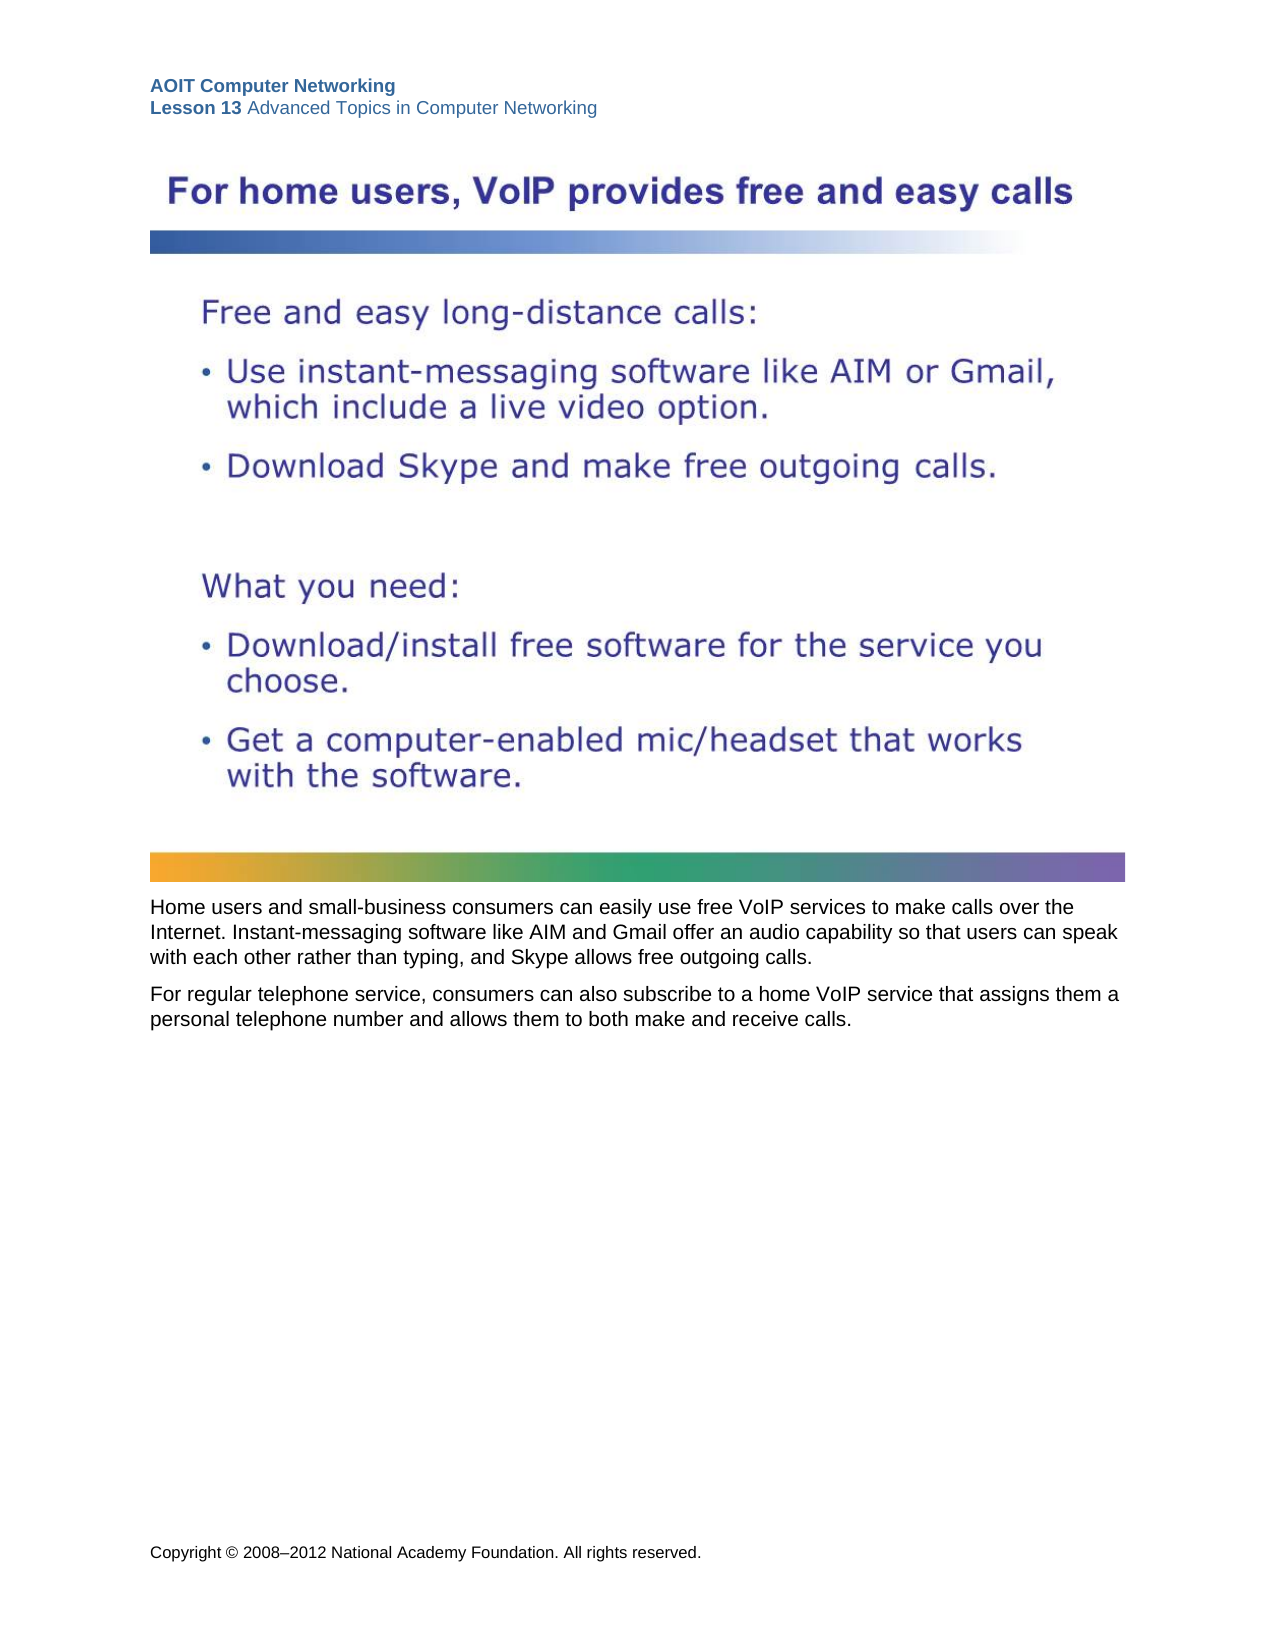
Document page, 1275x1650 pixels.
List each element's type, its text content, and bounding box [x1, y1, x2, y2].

picture [150, 150, 1125, 882]
text Home users and small-business consumers can easily use free VoIP services to make calls over the Internet. Instant-messaging software like AIM and Gmail offer an audio capability so that users can speak with each other rather than typing, and Skype allows free outgoing calls. [150, 894, 1125, 969]
text For regular telephone service, consumers can also subscribe to a home VoIP service that assigns them a personal telephone number and allows them to both make and receive calls. [150, 981, 1125, 1031]
